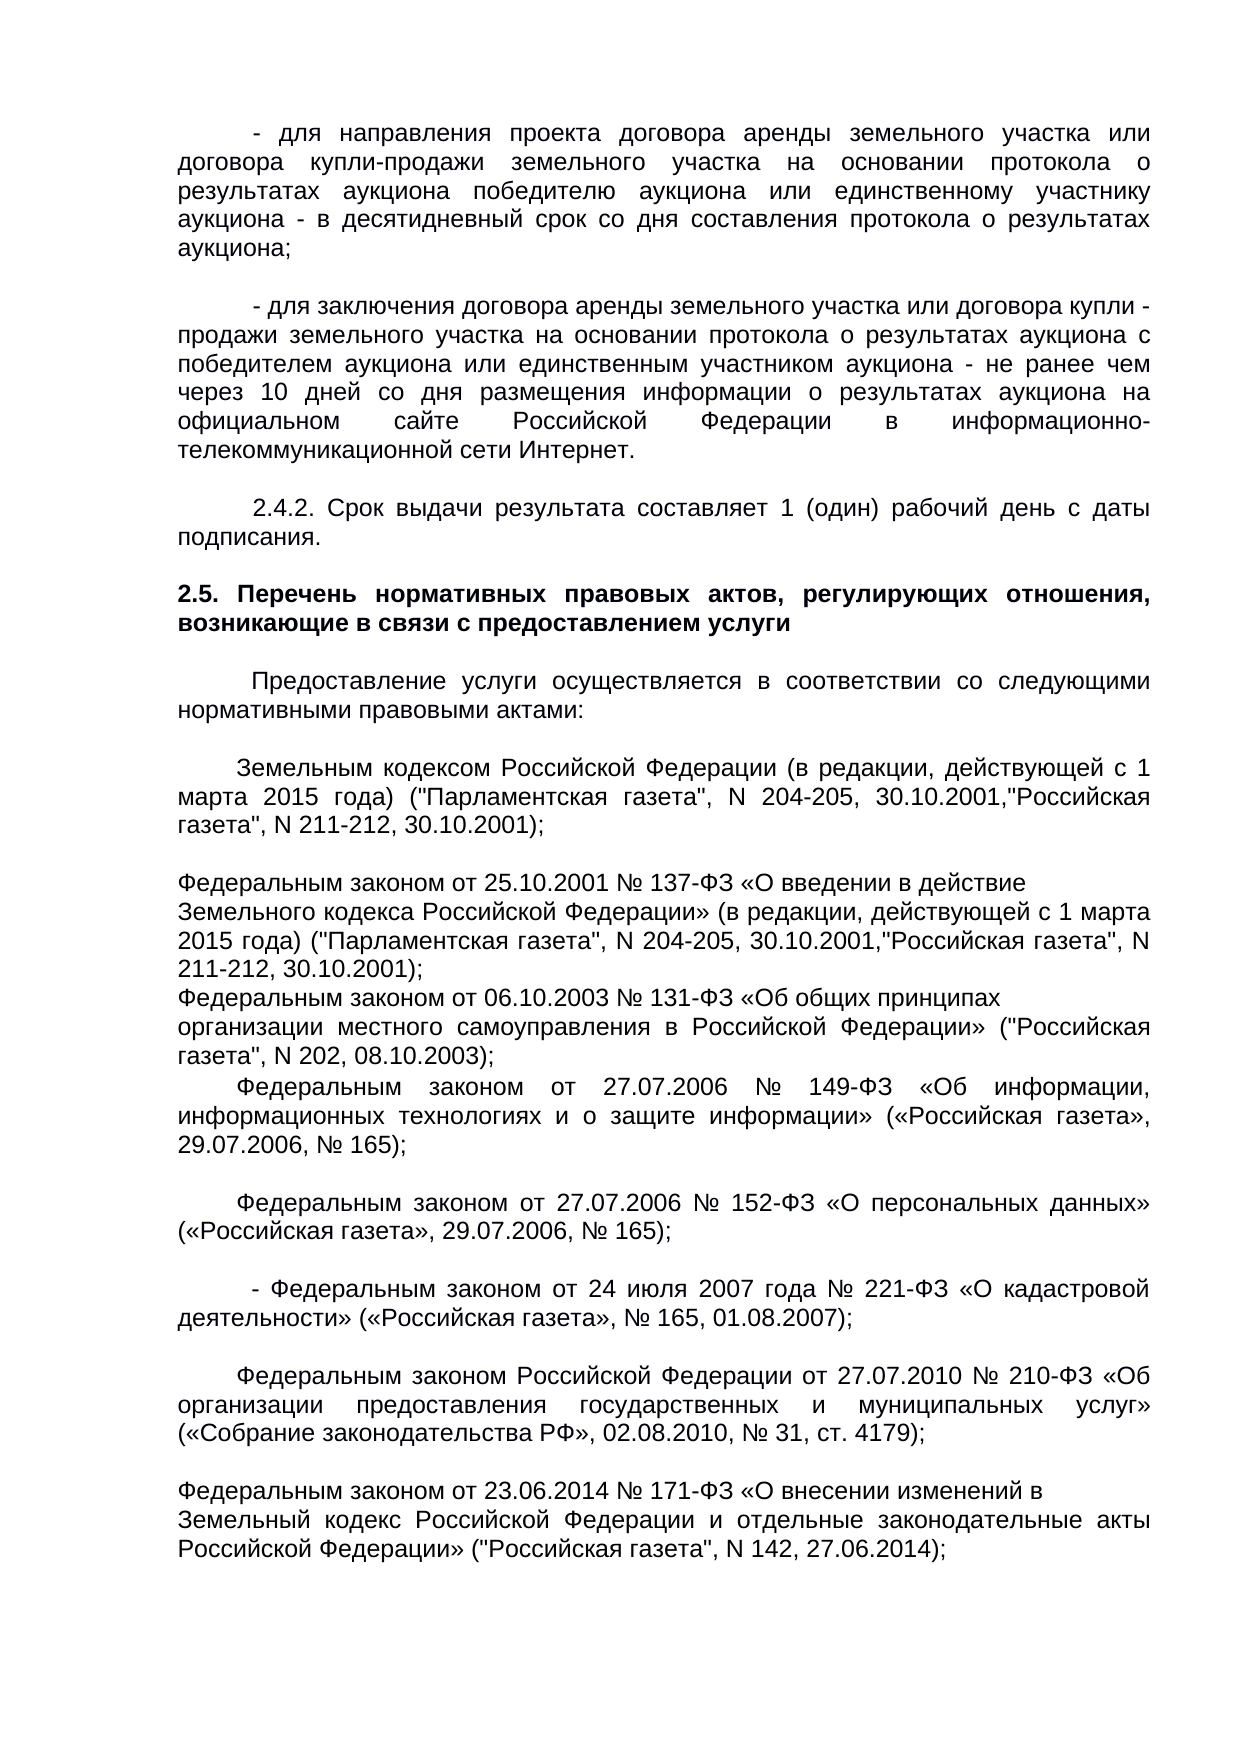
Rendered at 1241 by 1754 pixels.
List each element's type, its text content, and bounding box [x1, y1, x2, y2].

text 2.4.2. Срок выдачи результата составляет 1 (один) рабочий день с даты подписания. [177, 493, 1152, 550]
text Предоставление услуги осуществляется в соответствии со следующими нормативными правовыми актами: [177, 666, 1152, 723]
text - для направления проекта договора аренды земельного участка или договора купли-продажи земельного участка на основании протокола о результатах аукциона победителю аукциона или единственному участнику аукциона - в десятидневный срок со дня составления протокола о результатах аукциона; [177, 118, 1152, 262]
text Федеральным законом от 06.10.2003 № 131-ФЗ «Об общих принципах [177, 983, 1152, 1012]
text Земельный кодекс Российской Федерации и отдельные законодательные акты Российской Федерации» ("Российская газета", N 142, 27.06.2014); [177, 1505, 1152, 1563]
text Земельным кодексом Российской Федерации (в редакции, действующей с 1 марта 2015 года) ("Парламентская газета", N 204-205, 30.10.2001,"Российская газета", N 211-212, 30.10.2001); [177, 753, 1152, 839]
text Федеральным законом от 23.06.2014 № 171-ФЗ «О внесении изменений в [177, 1476, 1152, 1505]
text Федеральным законом от 25.10.2001 № 137-ФЗ «О введении в действие [177, 868, 1152, 897]
text Земельного кодекса Российской Федерации» (в редакции, действующей с 1 марта 2015 года) ("Парламентская газета", N 204-205, 30.10.2001,"Российская газета", N 211-212, 30.10.2001); [177, 897, 1152, 983]
text Федеральным законом Российской Федерации от 27.07.2010 № 210-ФЗ «Об организации предоставления государственных и муниципальных услуг» («Собрание законодательства РФ», 02.08.2010, № 31, ст. 4179); [177, 1361, 1152, 1447]
text Федеральным законом от 27.07.2006 № 152-ФЗ «О персональных данных» («Российская газета», 29.07.2006, № 165); [177, 1188, 1152, 1245]
text организации местного самоуправления в Российской Федерации» ("Российская газета", N 202, 08.10.2003); [177, 1012, 1152, 1069]
text 2.5. Перечень нормативных правовых актов, регулирующих отношения, возникающие в связи с предоставлением услуги [177, 579, 1152, 637]
text - для заключения договора аренды земельного участка или договора купли - продажи земельного участка на основании протокола о результатах аукциона с победителем аукциона или единственным участником аукциона - не ранее чем через 10 дней со дня размещения информации о результатах аукциона на официальном сайте Российской Федерации в информационно-телекоммуникационной сети Интернет. [177, 291, 1152, 463]
text - Федеральным законом от 24 июля 2007 года № 221-ФЗ «О кадастровой деятельности» («Российская газета», № 165, 01.08.2007); [177, 1274, 1152, 1332]
text Федеральным законом от 27.07.2006 № 149-ФЗ «Об информации, информационных технологиях и о защите информации» («Российская газета», 29.07.2006, № 165); [177, 1072, 1152, 1158]
